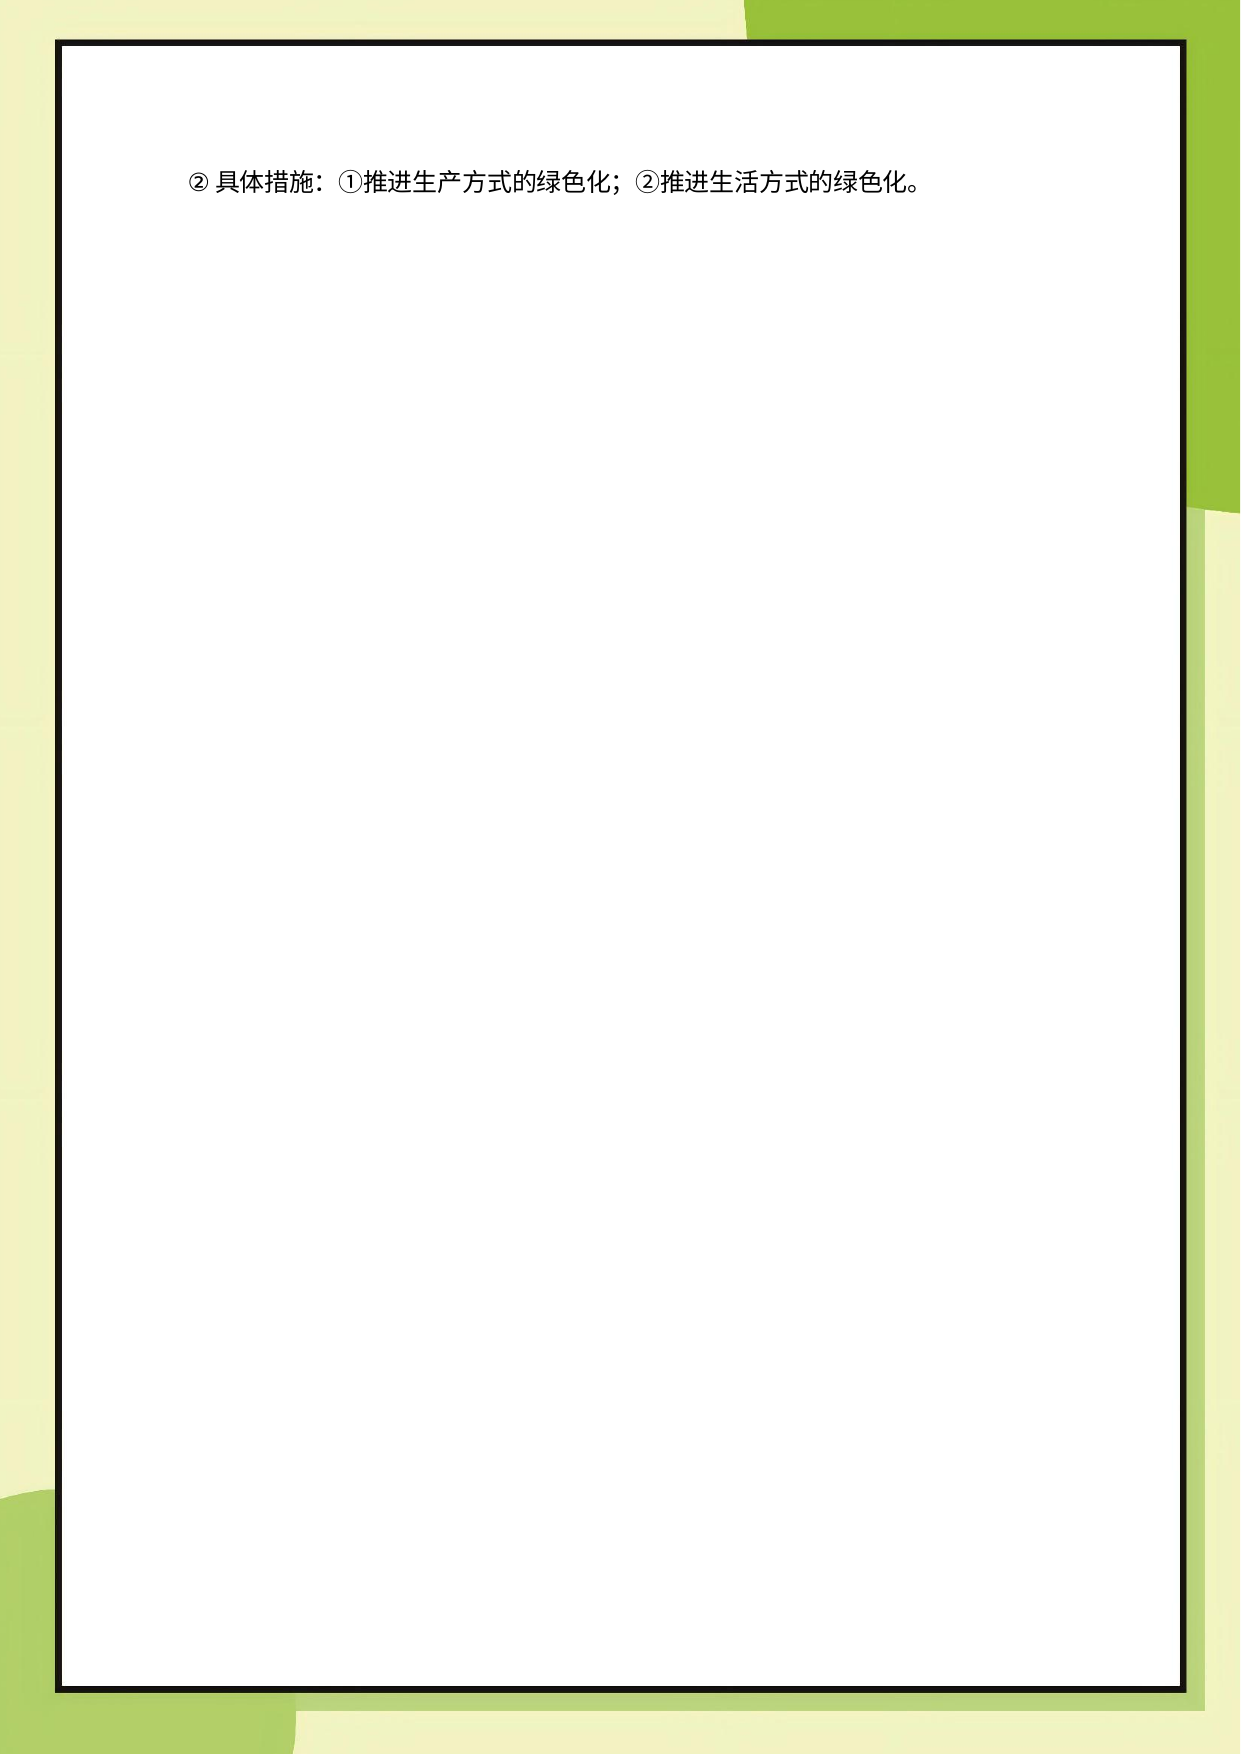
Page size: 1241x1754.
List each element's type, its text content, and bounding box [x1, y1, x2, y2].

text ②具体措施：①推进生产方式的绿色化；②推进生活方式的绿色化。 [187, 162, 1053, 198]
picture [0, 0, 1241, 1754]
